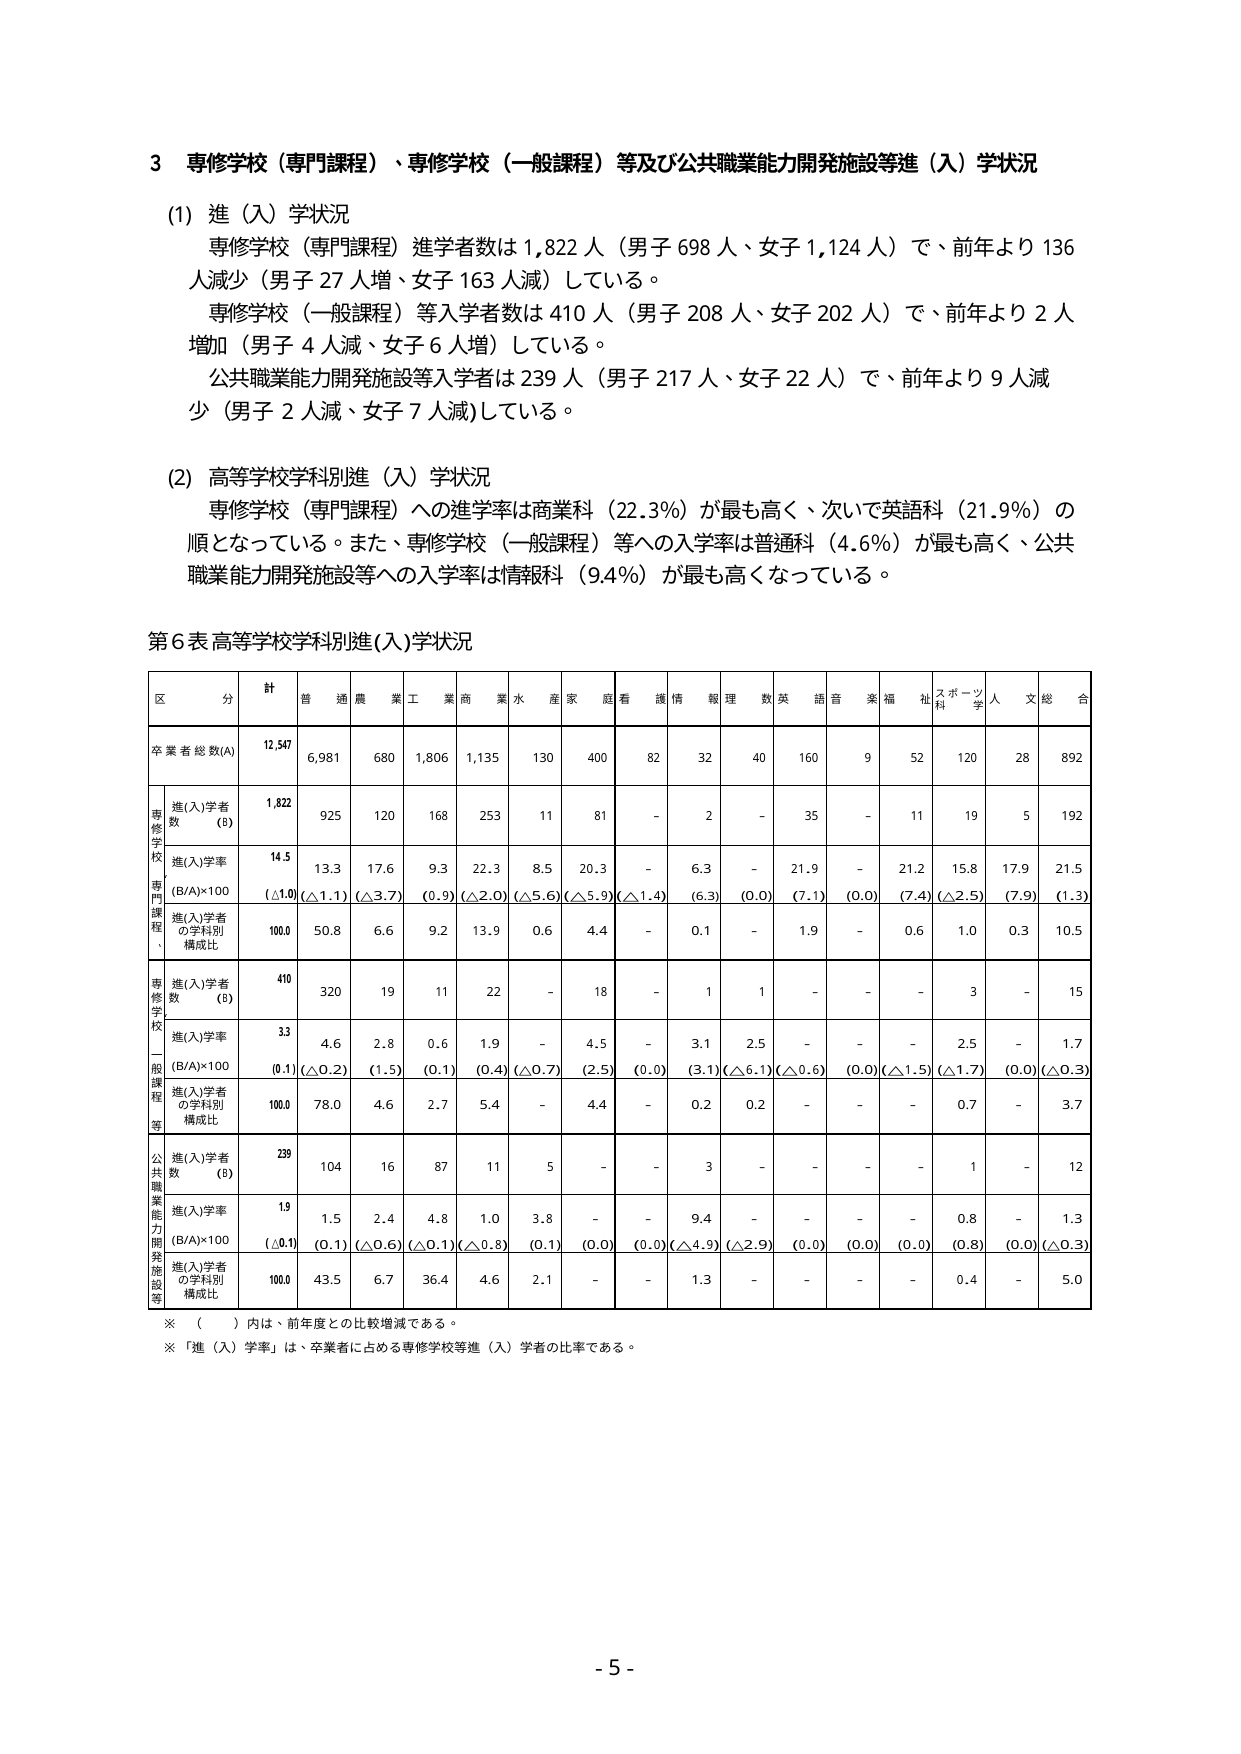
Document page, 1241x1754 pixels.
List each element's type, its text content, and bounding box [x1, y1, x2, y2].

table_cell [986, 904, 1038, 924]
table_cell [668, 1253, 720, 1274]
table_cell 1 ,822 [239, 786, 297, 844]
table_cell [351, 1287, 403, 1308]
table_cell - [880, 1195, 932, 1228]
table_cell [351, 1253, 403, 1274]
table_cell ( △1.0) [239, 878, 297, 903]
table_cell [509, 937, 561, 958]
table_cell [1039, 937, 1090, 958]
table_cell 21.2 [880, 846, 932, 878]
table_cell - [774, 1274, 826, 1287]
table_cell [616, 937, 667, 958]
table_cell - [827, 786, 879, 844]
table_cell [827, 937, 879, 958]
table_cell [509, 1112, 561, 1133]
table_cell [1039, 1253, 1090, 1274]
table_cell 17.6 [351, 846, 403, 878]
table_cell (△3.7) [351, 878, 403, 903]
table_cell 19 [933, 786, 985, 844]
table_cell [933, 1253, 985, 1274]
table_cell の学科別 [165, 1099, 238, 1112]
table_header 音 楽 [827, 672, 879, 724]
table_cell 15.8 [933, 846, 985, 878]
table_cell [239, 904, 297, 924]
table_cell 6,981 [298, 727, 350, 785]
table_cell 82 [616, 727, 667, 785]
table_cell (7.4) [880, 878, 932, 903]
table_cell [721, 1287, 773, 1308]
table_cell (1.5) [351, 1053, 403, 1077]
table_cell 2.5 [933, 1020, 985, 1053]
table_cell [880, 1112, 932, 1133]
table_cell 12 [1039, 1135, 1090, 1194]
table_header スポーツ科 学 [933, 672, 985, 724]
table_cell [239, 1079, 297, 1099]
table_cell 3 [668, 1135, 720, 1194]
table_cell [616, 1253, 667, 1274]
table_cell 410 [239, 961, 297, 1019]
table_cell (0.4) [457, 1053, 508, 1077]
table_header 農 業 [351, 672, 403, 724]
table_cell 1 [933, 1135, 985, 1194]
table_cell (△1.7) [933, 1053, 985, 1077]
table_cell 87 [404, 1135, 456, 1194]
table_cell 進(入)学者 [165, 904, 238, 924]
table_cell 4.5 [562, 1020, 614, 1053]
table_cell 1.0 [457, 1195, 508, 1228]
table_cell - [616, 786, 667, 844]
table_cell - [509, 1020, 561, 1053]
table_cell 18 [562, 961, 614, 1019]
text ※ （ ）内は、前年度との比較増減である。 [164, 1316, 1240, 1333]
table_cell 構成比 [165, 1287, 238, 1308]
table_cell 43.5 [298, 1274, 350, 1287]
table_cell - [827, 1135, 879, 1194]
table_cell 192 [1039, 786, 1090, 844]
table_cell 進(入)学率 [165, 1020, 238, 1053]
table_cell 4.6 [351, 1099, 403, 1112]
table_cell 78.0 [298, 1099, 350, 1112]
table_header 商 業 [457, 672, 508, 724]
table_cell [721, 937, 773, 958]
table_cell 11 [509, 786, 561, 844]
table_cell 400 [562, 727, 614, 785]
table_cell 卒 業 者 総 数(A) [149, 727, 238, 785]
table_cell [562, 1079, 614, 1099]
table_cell (△1.1) [298, 878, 350, 903]
table_cell [721, 1253, 773, 1274]
table_cell [933, 904, 985, 924]
table_cell [880, 1287, 932, 1308]
table_cell - [562, 1274, 614, 1287]
table_cell (0.0) [986, 1053, 1038, 1077]
table_cell 9 [827, 727, 879, 785]
table_cell - [721, 1274, 773, 1287]
table_cell (△4.9) [668, 1228, 720, 1252]
table_cell 進(入)学者 数 (B) [165, 1135, 238, 1194]
table_cell [298, 937, 350, 958]
table_header 分 [166, 672, 238, 724]
table_cell (1.3) [1039, 878, 1090, 903]
table_cell [298, 1287, 350, 1308]
table_cell [457, 1079, 508, 1099]
table_cell 20.3 [562, 846, 614, 878]
table_cell 専修学校 専門課程 [149, 786, 164, 958]
table_cell - [721, 846, 773, 878]
table_cell 進(入)学率 [165, 846, 238, 878]
table_cell [351, 937, 403, 958]
table_cell の学科別 [165, 1274, 238, 1287]
table_header 総 合 [1039, 672, 1090, 724]
table_cell [239, 1253, 297, 1274]
table_cell (△0.6) [351, 1228, 403, 1252]
table_cell [616, 1079, 667, 1099]
table_cell 32 [668, 727, 720, 785]
table_cell - [827, 1274, 879, 1287]
table_cell 81 [562, 786, 614, 844]
table_cell [933, 1079, 985, 1099]
table_cell (△1.5) [880, 1053, 932, 1077]
table_cell [404, 1253, 456, 1274]
table_cell (△0.3) [1039, 1228, 1090, 1252]
table_cell ( △0.1) [239, 1228, 297, 1252]
table_cell [1039, 1079, 1090, 1099]
table_cell 28 [986, 727, 1038, 785]
table_cell (△0.3) [1039, 1053, 1090, 1077]
table_cell 9.4 [668, 1195, 720, 1228]
table_cell [404, 1287, 456, 1308]
table_cell - [827, 961, 879, 1019]
table_cell [239, 1112, 297, 1133]
table_cell [509, 1287, 561, 1308]
table_cell [298, 1112, 350, 1133]
table_cell [351, 1112, 403, 1133]
table_cell 5 [509, 1135, 561, 1194]
table_cell 120 [933, 727, 985, 785]
text 公共職業能力開発施設等入学者は239 人（男子217 人、女子22 人）で、前年より9 人減少（男子2 人減、女子7 人減)している。 [188, 363, 1064, 426]
table_cell 1.3 [1039, 1195, 1090, 1228]
table_cell (0 .1 ) [239, 1053, 297, 1077]
table_cell 160 [774, 727, 826, 785]
table_cell [404, 904, 456, 924]
table_cell 0.7 [933, 1099, 985, 1112]
table_cell [509, 904, 561, 924]
table_cell - [721, 1195, 773, 1228]
table_cell (△2.0) [457, 878, 508, 903]
table_cell [668, 1079, 720, 1099]
table_cell 6.7 [351, 1274, 403, 1287]
table_cell 1.9 [239, 1195, 297, 1228]
table_cell [827, 1253, 879, 1274]
table_cell (3.1) [668, 1053, 720, 1077]
table_cell 4.6 [457, 1274, 508, 1287]
table_cell [986, 1253, 1038, 1274]
table_cell (△2.9) [721, 1228, 773, 1252]
table_cell [509, 1079, 561, 1099]
table_cell [827, 1287, 879, 1308]
table_cell [457, 1112, 508, 1133]
table_cell (B/A)×100 [165, 1228, 238, 1252]
table_cell (△2.5) [933, 878, 985, 903]
table_cell 1,135 [457, 727, 508, 785]
table_cell - [774, 1020, 826, 1053]
table_cell - [774, 1135, 826, 1194]
table_cell 19 [351, 961, 403, 1019]
table_cell [239, 937, 297, 958]
table_cell [774, 937, 826, 958]
table_cell 2 [668, 786, 720, 844]
table_cell 16 [351, 1135, 403, 1194]
table_cell [721, 1112, 773, 1133]
table_cell 0.4 [933, 1274, 985, 1287]
table_cell [616, 1287, 667, 1308]
table_cell [562, 1287, 614, 1308]
table_cell - [986, 1195, 1038, 1228]
table_cell (0.1) [509, 1228, 561, 1252]
table_cell 320 [298, 961, 350, 1019]
table_cell [880, 937, 932, 958]
table_cell 9.3 [404, 846, 456, 878]
table_cell [827, 1112, 879, 1133]
table_cell - [616, 1020, 667, 1053]
table_cell - [562, 1195, 614, 1228]
table_cell 3.8 [509, 1195, 561, 1228]
table_cell (7.1) [774, 878, 826, 903]
table_cell - [880, 961, 932, 1019]
table_header 人 文 [986, 672, 1038, 724]
table_cell 6.3 [668, 846, 720, 878]
table_cell (△0.7) [509, 1053, 561, 1077]
table_cell [933, 1112, 985, 1133]
table_cell 892 [1039, 727, 1090, 785]
table_header 水 産 [509, 672, 561, 724]
table_cell (△5.6) [509, 878, 561, 903]
table_cell 22 [457, 961, 508, 1019]
table_cell - [986, 1020, 1038, 1053]
table_cell - [616, 1274, 667, 1287]
table_cell - [880, 1099, 932, 1112]
table_cell 2.7 [404, 1099, 456, 1112]
table_header 情 報 [668, 672, 720, 724]
text 専修学校（専門課程）進学者数は1,822 人（男子698 人、女子1,124 人）で、前年より136 人減少（男子27 人増、女子163 人減）している。 [188, 232, 1074, 295]
table_cell [774, 1287, 826, 1308]
table_cell 1,806 [404, 727, 456, 785]
table_cell 168 [404, 786, 456, 844]
table_cell [774, 1079, 826, 1099]
table_cell [986, 1287, 1038, 1308]
table_cell [933, 937, 985, 958]
table_cell - [616, 961, 667, 1019]
table_cell (B/A)×100 [165, 878, 238, 903]
table_cell - [827, 846, 879, 878]
text 専修学校（一般課程）等入学者数は410 人（男子208 人、女子202 人）で、前年より2 人増加（男子4 人減、女子6 人増）している。 [188, 298, 1076, 360]
table_cell (0.0) [827, 878, 879, 903]
table_cell 構成比 [165, 1112, 238, 1133]
table_cell 1.9 [457, 1020, 508, 1053]
table_header 看 護 [616, 672, 667, 724]
list 高等学校学科別進（入）学状況 [168, 462, 1240, 492]
table_cell 253 [457, 786, 508, 844]
table_cell 1 [668, 961, 720, 1019]
table_cell [562, 1112, 614, 1133]
table_cell [457, 1253, 508, 1274]
table_cell (△6.1) [721, 1053, 773, 1077]
table_cell 11 [880, 786, 932, 844]
text 第６表 高等学校学科別進(入)学状況 [148, 627, 1240, 656]
table_cell (△0.1) [404, 1228, 456, 1252]
table_cell - [721, 1135, 773, 1194]
table_cell - [616, 846, 667, 878]
table_cell - [774, 1099, 826, 1112]
table_cell [404, 1112, 456, 1133]
table_cell 3 [933, 961, 985, 1019]
table_cell (△0.2) [298, 1053, 350, 1077]
table_cell [668, 1287, 720, 1308]
table_cell [1039, 1112, 1090, 1133]
table_cell 40 [721, 727, 773, 785]
table_header 理 数 [721, 672, 773, 724]
table_cell - [827, 1195, 879, 1228]
table_header 普 通 [298, 672, 350, 724]
table_cell 1.7 [1039, 1020, 1090, 1053]
table_cell [668, 904, 720, 924]
table_cell (0.8) [933, 1228, 985, 1252]
table_cell - [509, 961, 561, 1019]
table_cell [562, 1253, 614, 1274]
table_cell 4.8 [404, 1195, 456, 1228]
table_cell [298, 1079, 350, 1099]
table_cell [774, 1112, 826, 1133]
table_cell - [880, 1020, 932, 1053]
text 専修学校（専門課程）への進学率は商業科（22.3％）が最も高く、次いで英語科（21.9％）の順となっている。また、専修学校（一般課程）等への入学率は普通科（4.6％）が最も高く、公共職業能力開発施設等への入学率は情報科（9.4％）が最も高くなっている。 [187, 495, 1076, 590]
table_cell - [986, 1099, 1038, 1112]
table_cell - [986, 1274, 1038, 1287]
table_cell [457, 937, 508, 958]
table_cell 8.5 [509, 846, 561, 878]
table_cell [933, 1287, 985, 1308]
table_cell 680 [351, 727, 403, 785]
table_cell [668, 937, 720, 958]
table_cell (0.0) [827, 1053, 879, 1077]
table_cell 13.3 [298, 846, 350, 878]
table_cell (B/A)×100 [165, 1053, 238, 1077]
table_cell (0.0) [986, 1228, 1038, 1252]
table_cell 0.8 [933, 1195, 985, 1228]
table_cell 239 [239, 1135, 297, 1194]
table_cell [562, 937, 614, 958]
table_cell - [827, 1099, 879, 1112]
table_cell 36.4 [404, 1274, 456, 1287]
table_cell [298, 1253, 350, 1274]
table_cell (0.0) [721, 878, 773, 903]
table_header 家 庭 [562, 672, 614, 724]
table_cell [774, 1253, 826, 1274]
table_cell (△0.8) [457, 1228, 508, 1252]
table_cell 1 [721, 961, 773, 1019]
table_cell [774, 904, 826, 924]
table_cell [880, 1079, 932, 1099]
table_cell [457, 1287, 508, 1308]
table_cell [986, 1079, 1038, 1099]
table_cell 公共職業能力開発施設等 [149, 1135, 164, 1308]
subtitle ３ 専修学校（専門課程）、専修学校（一般課程）等及び公共職業能力開発施設等進（入）学状況 [148, 144, 1240, 179]
table_cell 52 [880, 727, 932, 785]
table_cell (0.0) [616, 1228, 667, 1252]
list 進（入）学状況 [168, 199, 1240, 229]
table_cell [986, 937, 1038, 958]
table_cell 17.9 [986, 846, 1038, 878]
table_cell 進(入)学率 [165, 1195, 238, 1228]
table_cell 2.5 [721, 1020, 773, 1053]
table_cell - [986, 961, 1038, 1019]
table_cell 15 [1039, 961, 1090, 1019]
table_cell (7.9) [986, 878, 1038, 903]
table_cell [721, 904, 773, 924]
table_cell [721, 1079, 773, 1099]
table_cell [404, 1079, 456, 1099]
table_cell [509, 1253, 561, 1274]
table_cell - [721, 786, 773, 844]
table_cell - [616, 1135, 667, 1194]
table_cell [668, 1112, 720, 1133]
table_cell - [880, 1135, 932, 1194]
table_cell 進(入)学者 数 (B) [165, 786, 238, 844]
table_cell 進(入)学者 [165, 1079, 238, 1099]
table_cell 2.4 [351, 1195, 403, 1228]
table_cell 5.0 [1039, 1274, 1090, 1287]
table_cell 2.1 [509, 1274, 561, 1287]
table_cell 3.1 [668, 1020, 720, 1053]
table_cell 4.6 [298, 1020, 350, 1053]
table_cell [827, 1079, 879, 1099]
table_cell 100.0 [239, 1099, 297, 1112]
table_cell 5.4 [457, 1099, 508, 1112]
table_cell 3.7 [1039, 1099, 1090, 1112]
table_cell 進(入)学者 数 (B) [165, 961, 238, 1019]
table_cell [239, 1287, 297, 1308]
table_cell [827, 904, 879, 924]
table_cell - [616, 1099, 667, 1112]
table_cell 1.5 [298, 1195, 350, 1228]
table_cell 0.6 [404, 1020, 456, 1053]
table_cell (6.3) [668, 878, 720, 903]
table_cell 12 ,547 [239, 727, 297, 785]
table_cell (2.5) [562, 1053, 614, 1077]
table_cell 2.8 [351, 1020, 403, 1053]
text ※ 「進（入）学率」は、卒業者に占める専修学校等進（入）学者の比率である。 [164, 1339, 1240, 1356]
table_cell 21.5 [1039, 846, 1090, 878]
table_cell 専修学校 一般課程 等 [149, 961, 164, 1133]
table_cell - [509, 1099, 561, 1112]
table_cell 14 .5 [239, 846, 297, 878]
table_cell [986, 1112, 1038, 1133]
table_cell [404, 937, 456, 958]
table_cell [298, 904, 350, 924]
table_cell (0.1) [404, 1053, 456, 1077]
table_cell (0.0) [616, 1053, 667, 1077]
table_cell 構成比 [165, 937, 238, 958]
table_cell (0.0) [880, 1228, 932, 1252]
table_cell - [616, 1195, 667, 1228]
table_cell 104 [298, 1135, 350, 1194]
table_cell 11 [404, 961, 456, 1019]
table_cell - [774, 1195, 826, 1228]
table_cell [1039, 904, 1090, 924]
table_cell (0.1) [298, 1228, 350, 1252]
table_cell [1039, 1287, 1090, 1308]
table_cell (0.0) [562, 1228, 614, 1252]
table_header 福 祉 [880, 672, 932, 724]
table_cell [616, 904, 667, 924]
table_cell 4.4 [562, 1099, 614, 1112]
table_cell 22.3 [457, 846, 508, 878]
table_cell (0.0) [827, 1228, 879, 1252]
table_cell 11 [457, 1135, 508, 1194]
table_cell (0.9) [404, 878, 456, 903]
table_cell [880, 1253, 932, 1274]
table_cell - [562, 1135, 614, 1194]
table_header 英 語 [774, 672, 826, 724]
table_cell 進(入)学者 [165, 1253, 238, 1274]
table_cell 925 [298, 786, 350, 844]
table_cell (△1.4) [616, 878, 667, 903]
table_header 区 [149, 672, 166, 724]
table_cell [562, 904, 614, 924]
table_cell [351, 904, 403, 924]
table_cell - [774, 961, 826, 1019]
table_cell [616, 1112, 667, 1133]
table_cell 0.2 [721, 1099, 773, 1112]
table_cell - [986, 1135, 1038, 1194]
table_cell [351, 1079, 403, 1099]
table_cell (△0.6) [774, 1053, 826, 1077]
table_cell 100.0 [239, 1274, 297, 1287]
table_cell [457, 904, 508, 924]
table_cell 1.3 [668, 1274, 720, 1287]
table_cell - [880, 1274, 932, 1287]
table_cell 120 [351, 786, 403, 844]
table_cell 35 [774, 786, 826, 844]
table_cell 3.3 [239, 1020, 297, 1053]
table_cell (0.0) [774, 1228, 826, 1252]
table_cell 5 [986, 786, 1038, 844]
table_cell 130 [509, 727, 561, 785]
table_cell - [827, 1020, 879, 1053]
table_cell [880, 904, 932, 924]
table_cell 21.9 [774, 846, 826, 878]
table_cell 0.2 [668, 1099, 720, 1112]
table_header 計 [239, 672, 297, 724]
table_cell (△5.9) [562, 878, 614, 903]
table_header 工 業 [404, 672, 456, 724]
